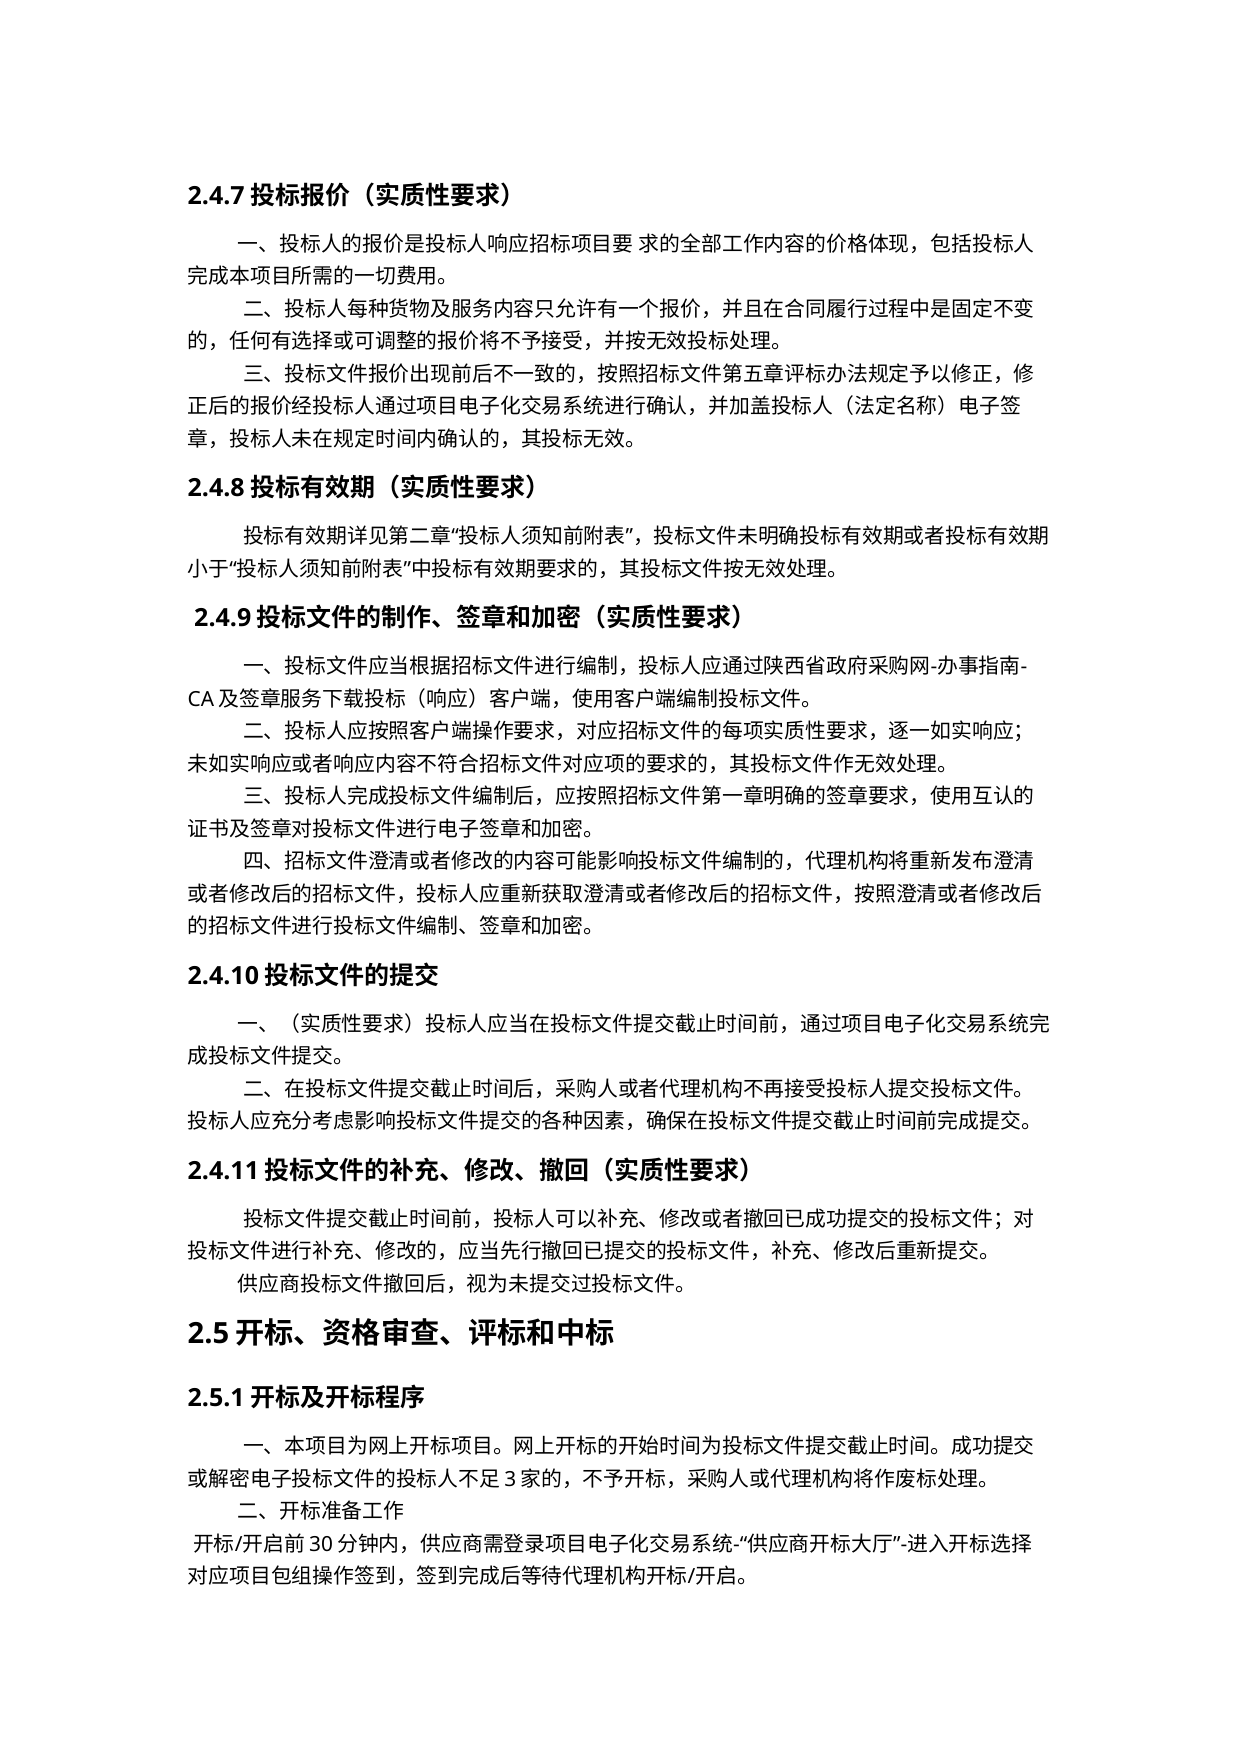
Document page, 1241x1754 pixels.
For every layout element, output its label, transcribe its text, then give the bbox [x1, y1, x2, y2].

text 一、本项目为网上开标项目。网上开标的开始时间为投标文件提交截止时间。成功提交或解密电子投标文件的投标人不足3家的，不予开标，采购人或代理机构将作废标处理。 [187, 1429, 1053, 1494]
text 2.5开标、资格审查、评标和中标 [187, 1299, 1053, 1364]
text 四、招标文件澄清或者修改的内容可能影响投标文件编制的，代理机构将重新发布澄清或者修改后的招标文件，投标人应重新获取澄清或者修改后的招标文件，按照澄清或者修改后的招标文件进行投标文件编制、签章和加密。 [187, 844, 1053, 942]
text 2.4.7投标报价（实质性要求） [187, 162, 1053, 227]
text 投标有效期详见第二章“投标人须知前附表”，投标文件未明确投标有效期或者投标有效期小于“投标人须知前附表”中投标有效期要求的，其投标文件按无效处理。 [187, 519, 1053, 584]
text 一、投标人的报价是投标人响应招标项目要 求的全部工作内容的价格体现，包括投标人完成本项目所需的一切费用。 [187, 227, 1053, 292]
text 2.5.1开标及开标程序 [187, 1364, 1053, 1429]
text 二、投标人应按照客户端操作要求，对应招标文件的每项实质性要求，逐一如实响应；未如实响应或者响应内容不符合招标文件对应项的要求的，其投标文件作无效处理。 [187, 714, 1053, 779]
text 二、开标准备工作 [187, 1494, 1053, 1527]
text 一、（实质性要求）投标人应当在投标文件提交截止时间前，通过项目电子化交易系统完成投标文件提交。 [187, 1007, 1053, 1072]
text 二、投标人每种货物及服务内容只允许有一个报价，并且在合同履行过程中是固定不变的，任何有选择或可调整的报价将不予接受，并按无效投标处理。 [187, 292, 1053, 357]
text 投标文件提交截止时间前，投标人可以补充、修改或者撤回已成功提交的投标文件；对投标文件进行补充、修改的，应当先行撤回已提交的投标文件，补充、修改后重新提交。 [187, 1202, 1053, 1267]
text 2.4.11投标文件的补充、修改、撤回（实质性要求） [187, 1137, 1053, 1202]
text 三、投标文件报价出现前后不一致的，按照招标文件第五章评标办法规定予以修正，修正后的报价经投标人通过项目电子化交易系统进行确认，并加盖投标人（法定名称）电子签章，投标人未在规定时间内确认的，其投标无效。 [187, 357, 1053, 454]
text 2.4.8投标有效期（实质性要求） [187, 454, 1053, 519]
text 一、投标文件应当根据招标文件进行编制，投标人应通过陕西省政府采购网-办事指南-CA及签章服务下载投标（响应）客户端，使用客户端编制投标文件。 [187, 649, 1053, 714]
text 开标/开启前30分钟内，供应商需登录项目电子化交易系统-“供应商开标大厅”-进入开标选择对应项目包组操作签到，签到完成后等待代理机构开标/开启。 [187, 1527, 1053, 1592]
text 2.4.9投标文件的制作、签章和加密（实质性要求） [187, 584, 1053, 649]
text 供应商投标文件撤回后，视为未提交过投标文件。 [187, 1267, 1053, 1299]
text 2.4.10投标文件的提交 [187, 942, 1053, 1007]
text 二、在投标文件提交截止时间后，采购人或者代理机构不再接受投标人提交投标文件。投标人应充分考虑影响投标文件提交的各种因素，确保在投标文件提交截止时间前完成提交。 [187, 1072, 1053, 1137]
text 三、投标人完成投标文件编制后，应按照招标文件第一章明确的签章要求，使用互认的证书及签章对投标文件进行电子签章和加密。 [187, 779, 1053, 844]
